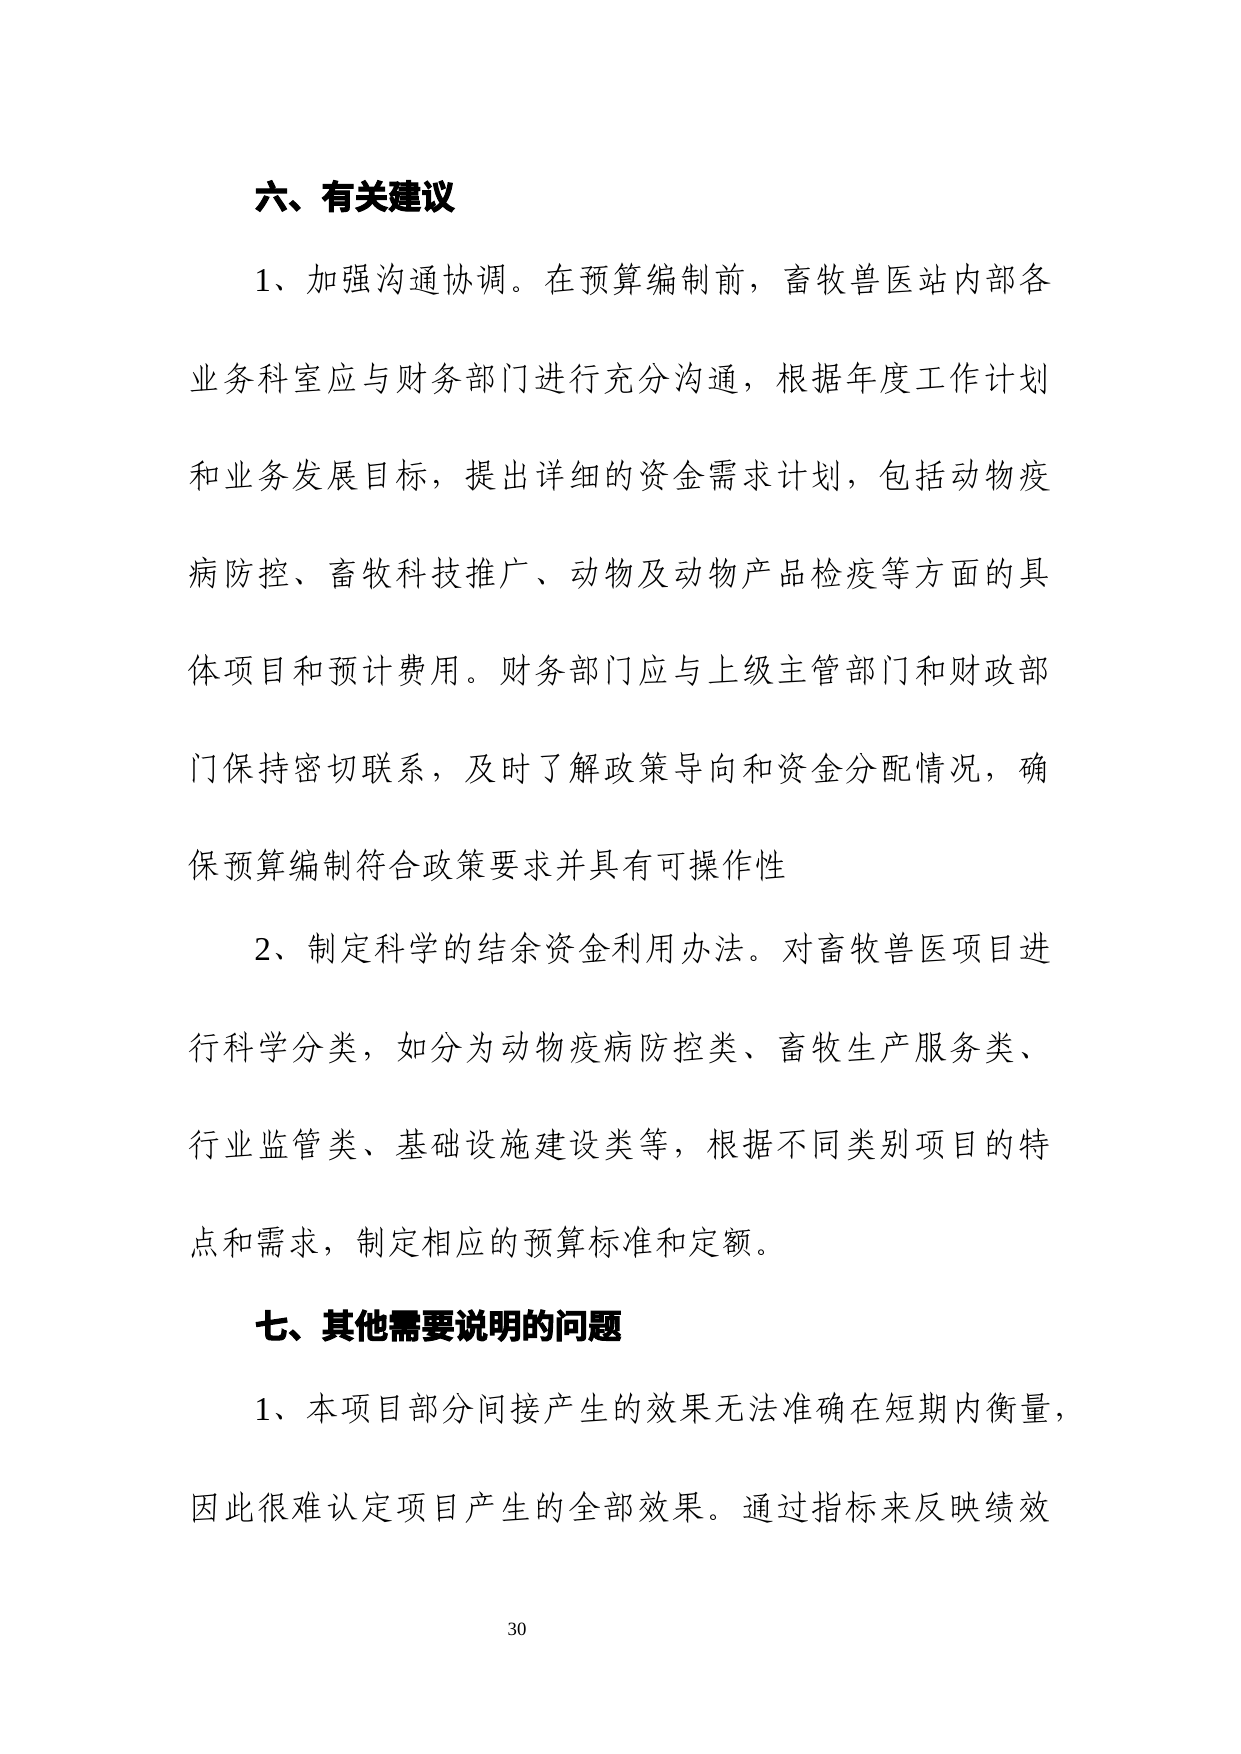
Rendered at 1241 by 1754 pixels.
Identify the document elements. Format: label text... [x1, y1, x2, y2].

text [187, 1375, 1053, 1538]
text 1、加强沟通协调。在预算编制前，畜牧兽医站内部各业务科室应与财务部门进行充分沟通，根据年度工作计划和业务发展目标，提出详细的资金需求计划，包括动物疫病防控、畜牧科技推广、动物及动物产品检疫等方面的具体项目和预计费用。财务部门应与上级主管部门和财政部门保持密切联系，及时了解政策导向和资金分配情况，确保预算编制符合政策要求并具有可操作性 [187, 246, 1053, 896]
text 2、制定科学的结余资金利用办法。对畜牧兽医项目进行科学分类，如分为动物疫病防控类、畜牧生产服务类、行业监管类、基础设施建设类等，根据不同类别项目的特点和需求，制定相应的预算标准和定额。 [187, 915, 1053, 1272]
subtitle 六、有关建议 [187, 162, 1053, 227]
subtitle 七、其他需要说明的问题 [187, 1291, 1053, 1356]
